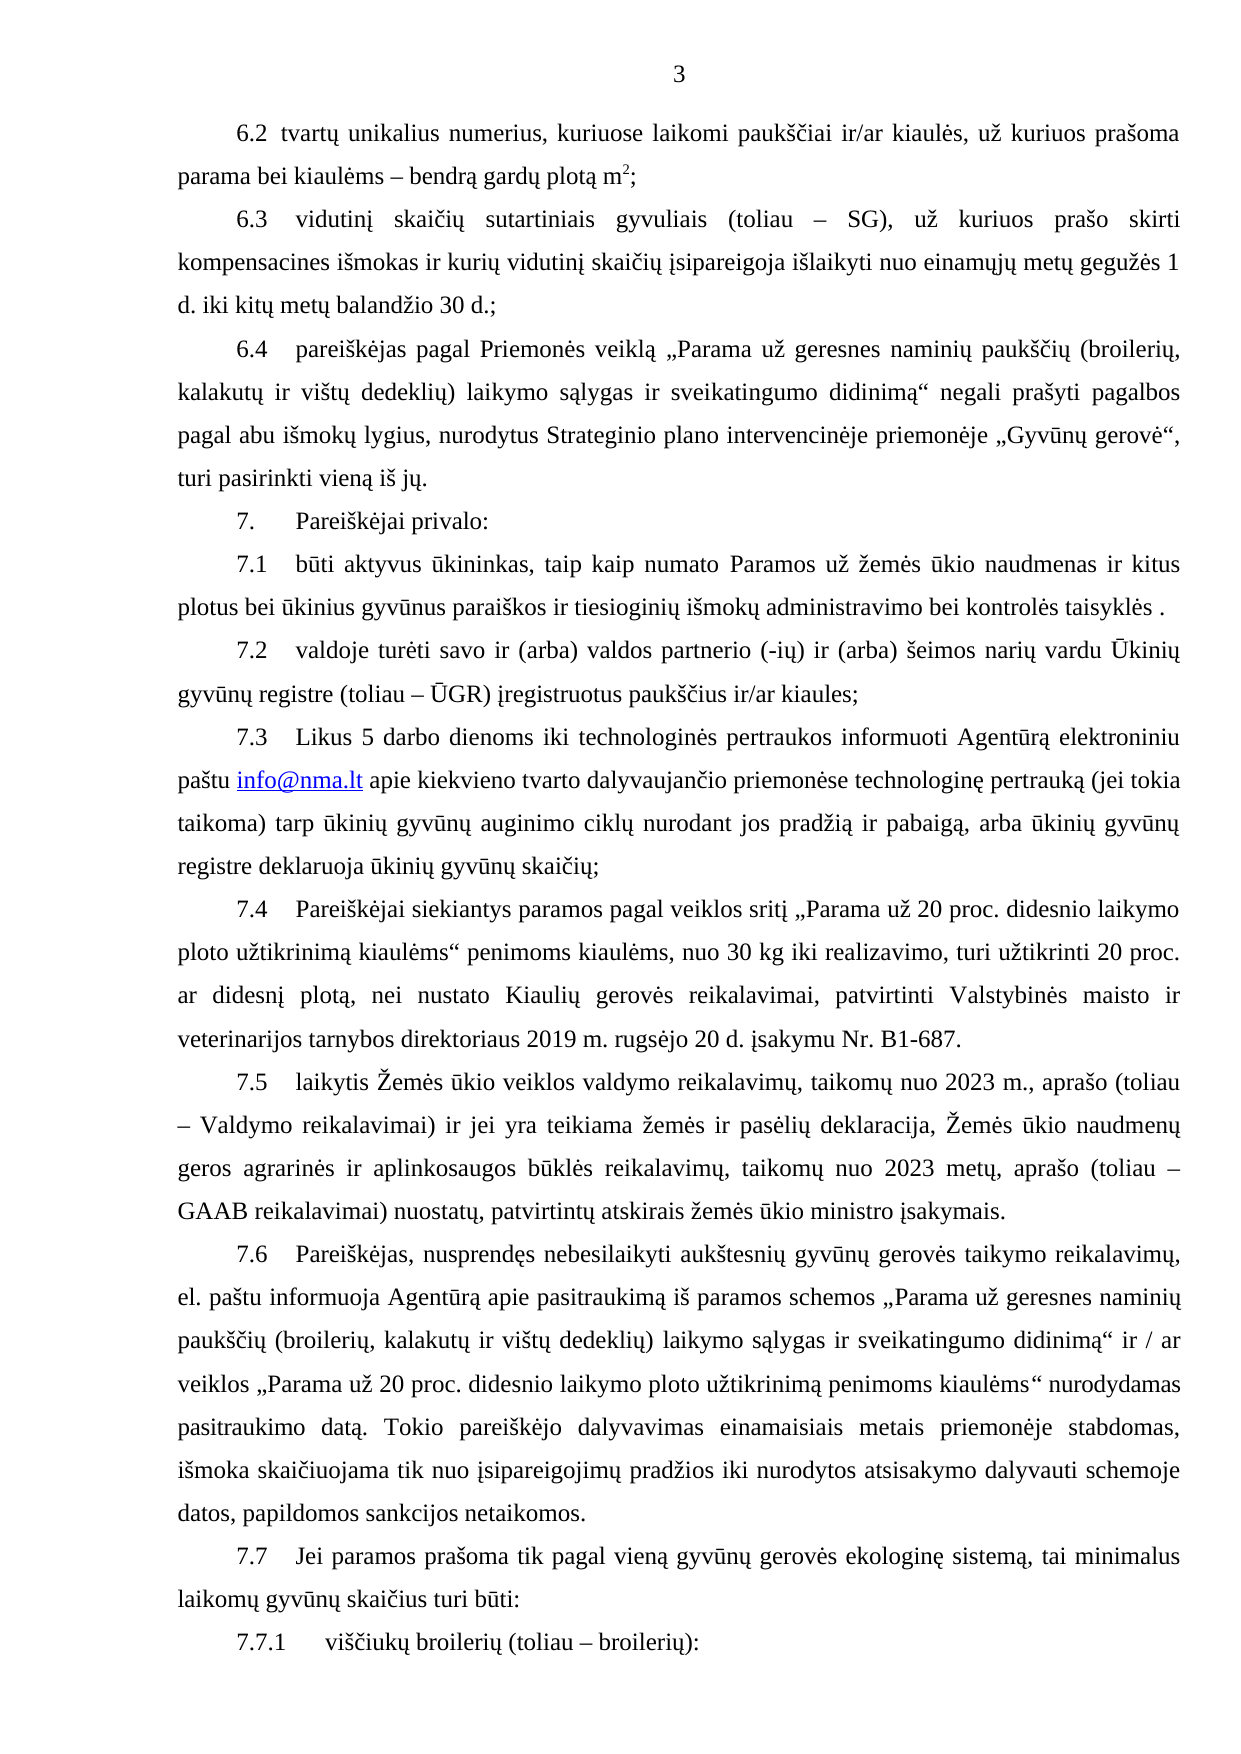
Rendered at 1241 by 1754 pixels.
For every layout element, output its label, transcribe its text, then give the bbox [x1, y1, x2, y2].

list pareiškėjas pagal Priemonės veiklą „Parama už geresnes naminių paukščių (broilerių, kalakutų ir vištų dedeklių) laikymo sąlygas ir sveikatingumo didinimą“ negali prašyti pagalbos pagal abu išmokų lygius, nurodytus Strateginio plano intervencinėje priemonėje „Gyvūnų gerovė“, turi pasirinkti vieną iš jų. [177, 334, 1181, 492]
list Jei paramos prašoma tik pagal vieną gyvūnų gerovės ekologinę sistemą, tai minimalus laikomų gyvūnų skaičius turi būti: [177, 1541, 1181, 1613]
list valdoje turėti savo ir (arba) valdos partnerio (-ių) ir (arba) šeimos narių vardu Ūkinių gyvūnų registre (toliau – ŪGR) įregistruotus paukščius ir/ar kiaules; [177, 636, 1181, 707]
list Pareiškėjai privalo: [177, 506, 1181, 535]
list tvartų unikalius numerius, kuriuose laikomi paukščiai ir/ar kiaulės, už kuriuos prašoma parama bei kiaulėms – bendrą gardų plotą m2; [177, 118, 1181, 190]
list vidutinį skaičių sutartiniais gyvuliais (toliau – SG), už kuriuos prašo skirti kompensacines išmokas ir kurių vidutinį skaičių įsipareigoja išlaikyti nuo einamųjų metų gegužės 1 d. iki kitų metų balandžio 30 d.; [177, 204, 1181, 319]
list Pareiškėjai siekiantys paramos pagal veiklos sritį „Parama už 20 proc. didesnio laikymo ploto užtikrinimą kiaulėms“ penimoms kiaulėms, nuo 30 kg iki realizavimo, turi užtikrinti 20 proc. ar didesnį plotą, nei nustato Kiaulių gerovės reikalavimai, patvirtinti Valstybinės maisto ir veterinarijos tarnybos direktoriaus 2019 m. rugsėjo 20 d. įsakymu Nr. B1-687. [177, 894, 1181, 1052]
list Likus 5 darbo dienoms iki technologinės pertraukos informuoti Agentūrą elektroniniu paštu info@nma.lt apie kiekvieno tvarto dalyvaujančio priemonėse technologinę pertrauką (jei tokia taikoma) tarp ūkinių gyvūnų auginimo ciklų nurodant jos pradžią ir pabaigą, arba ūkinių gyvūnų registre deklaruoja ūkinių gyvūnų skaičių; [177, 722, 1181, 880]
list laikytis Žemės ūkio veiklos valdymo reikalavimų, taikomų nuo 2023 m., aprašo (toliau – Valdymo reikalavimai) ir jei yra teikiama žemės ir pasėlių deklaracija, Žemės ūkio naudmenų geros agrarinės ir aplinkosaugos būklės reikalavimų, taikomų nuo 2023 metų, aprašo (toliau – GAAB reikalavimai) nuostatų, patvirtintų atskirais žemės ūkio ministro įsakymais. [177, 1067, 1181, 1225]
list Pareiškėjas, nusprendęs nebesilaikyti aukštesnių gyvūnų gerovės taikymo reikalavimų, el. paštu informuoja Agentūrą apie pasitraukimą iš paramos schemos „Parama už geresnes naminių paukščių (broilerių, kalakutų ir vištų dedeklių) laikymo sąlygas ir sveikatingumo didinimą“ ir / ar veiklos „Parama už 20 proc. didesnio laikymo ploto užtikrinimą penimoms kiaulėms“ nurodydamas pasitraukimo datą. Tokio pareiškėjo dalyvavimas einamaisiais metais priemonėje stabdomas, išmoka skaičiuojama tik nuo įsipareigojimų pradžios iki nurodytos atsisakymo dalyvauti schemoje datos, papildomos sankcijos netaikomos. [177, 1239, 1181, 1527]
list viščiukų broilerių (toliau – broilerių): [177, 1627, 1181, 1656]
text 7.1 būti aktyvus ūkininkas, taip kaip numato Paramos už žemės ūkio naudmenas ir kitus plotus bei ūkinius gyvūnus paraiškos ir tiesioginių išmokų administravimo bei kontrolės taisyklės . [177, 549, 1181, 621]
